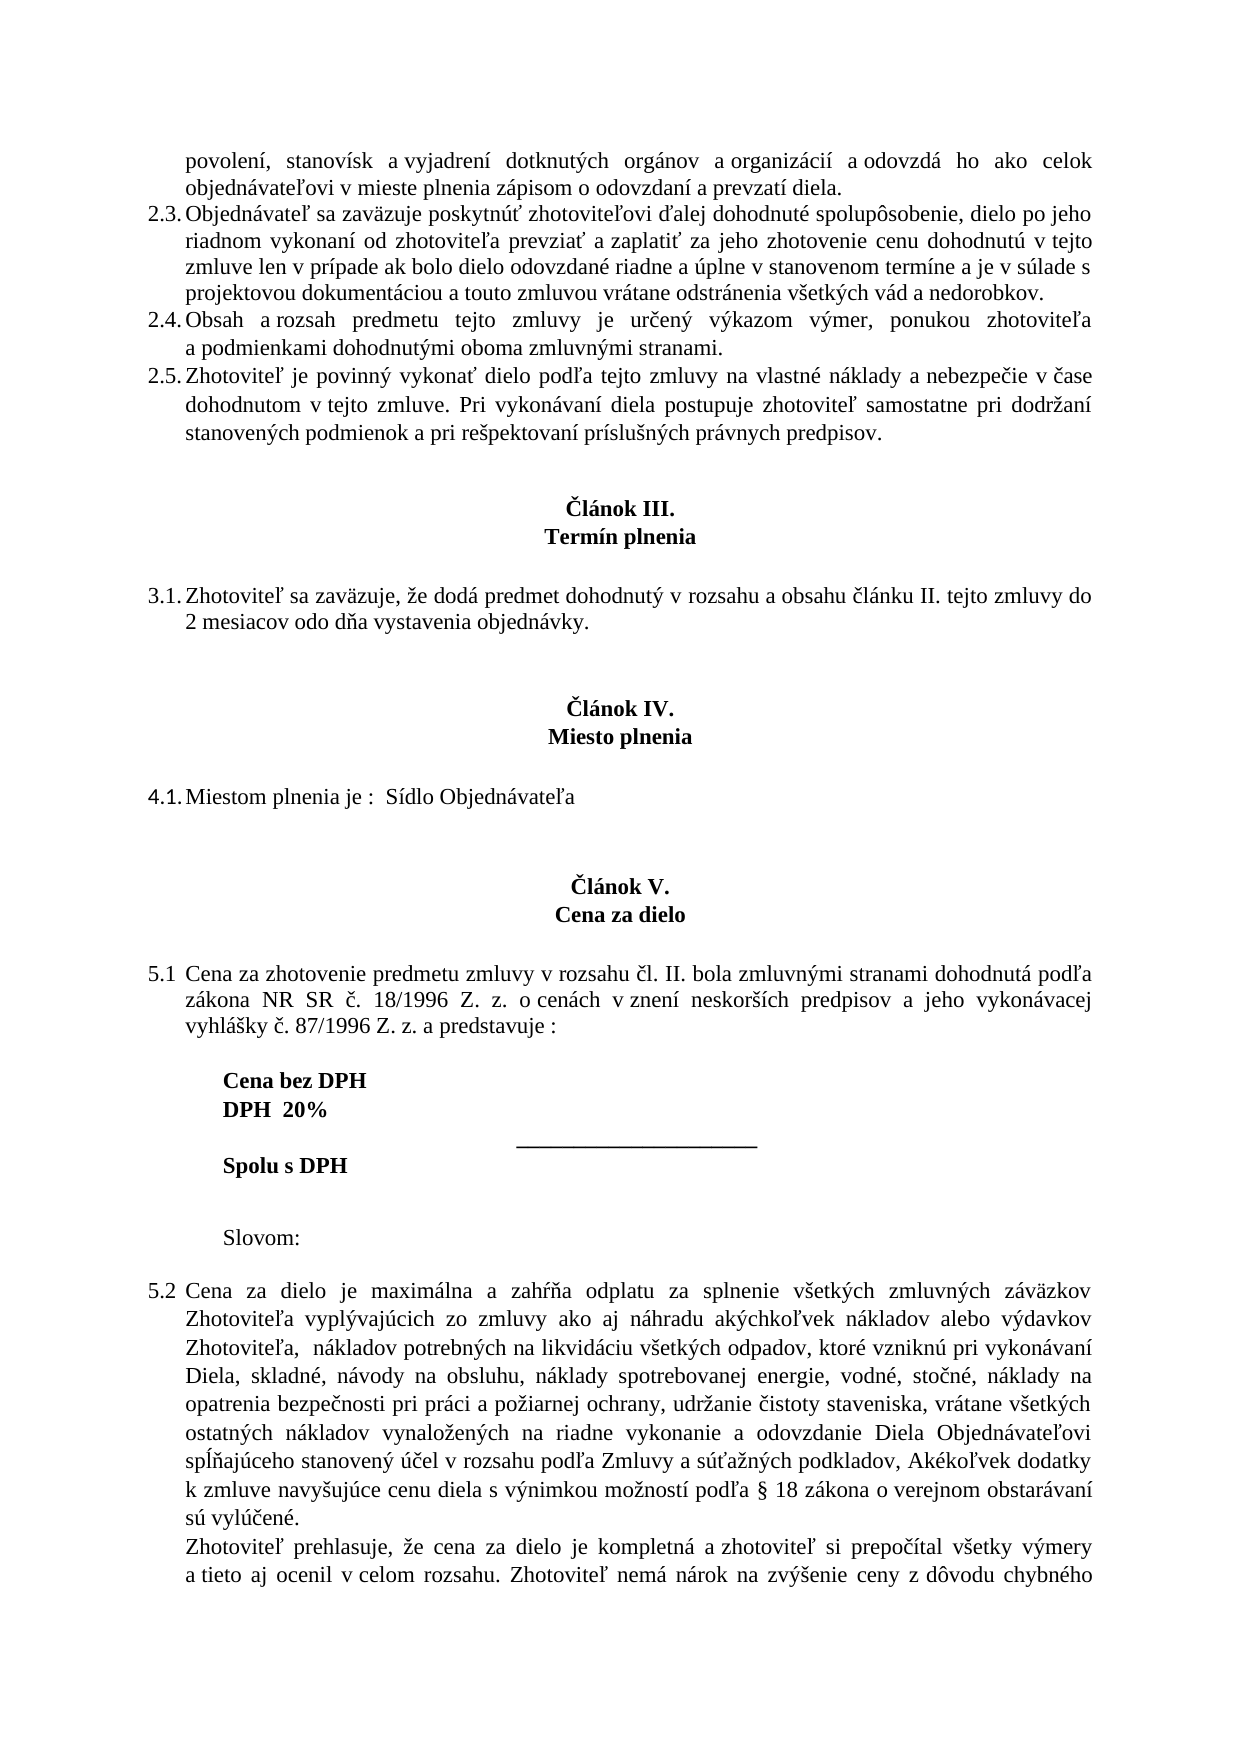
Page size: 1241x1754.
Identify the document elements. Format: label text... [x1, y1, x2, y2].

list Cena za dielo je maximálna a zahŕňa odplatu za splnenie všetkých zmluvných záväzkov Zhotoviteľa vyplývajúcich zo zmluvy ako aj náhradu akýchkoľvek nákladov alebo výdavkov Zhotoviteľa, nákladov potrebných na likvidáciu všetkých odpadov, ktoré vzniknú pri vykonávaní Diela, skladné, návody na obsluhu, náklady spotrebovanej energie, vodné, stočné, náklady na opatrenia bezpečnosti pri práci a požiarnej ochrany, udržanie čistoty staveniska, vrátane všetkých ostatných nákladov vynaložených na riadne vykonanie a odovzdanie Diela Objednávateľovi spĺňajúceho stanovený účel v rozsahu podľa Zmluvy a súťažných podkladov, Akékoľvek dodatky k zmluve navyšujúce cenu diela s výnimkou možností podľa § 18 zákona o verejnom obstarávaní sú vylúčené. [148, 1277, 1093, 1531]
text Článok IV. [148, 695, 1093, 721]
list Cena bez DPH [223, 1067, 1093, 1094]
text Článok III. [148, 495, 1093, 521]
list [185, 1533, 1093, 1587]
list DPH 20% [223, 1096, 1093, 1122]
list Objednávateľ sa zaväzuje poskytnúť zhotoviteľovi ďalej dohodnuté spolupôsobenie, dielo po jeho riadnom vykonaní od zhotoviteľa prevziať a zaplatiť za jeho zhotovenie cenu dohodnutú v tejto zmluve len v prípade ak bolo dielo odovzdané riadne a úplne v stanovenom termíne a je v súlade s projektovou dokumentáciou a touto zmluvou vrátane odstránenia všetkých vád a nedorobkov. [148, 200, 1093, 306]
list _____________________ [223, 1124, 1093, 1151]
text Termín plnenia [148, 523, 1093, 549]
list Zhotoviteľ je povinný vykonať dielo podľa tejto zmluvy na vlastné náklady a nebezpečie v čase dohodnutom v tejto zmluve. Pri vykonávaní diela postupuje zhotoviteľ samostatne pri dodržaní stanovených podmienok a pri rešpektovaní príslušných právnych predpisov. [148, 363, 1093, 446]
text Miesto plnenia [148, 723, 1093, 750]
list Miestom plnenia je : Sídlo Objednávateľa [148, 782, 1093, 810]
text Článok V. [148, 873, 1093, 899]
list Spolu s DPH [223, 1153, 1093, 1179]
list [148, 148, 1093, 200]
list Cena za zhotovenie predmetu zmluvy v rozsahu čl. II. bola zmluvnými stranami dohodnutá podľa zákona NR SR č. 18/1996 Z. z. o cenách v znení neskorších predpisov a jeho vykonávacej vyhlášky č. 87/1996 Z. z. a predstavuje : [148, 960, 1093, 1039]
list Zhotoviteľ sa zaväzuje, že dodá predmet dohodnutý v rozsahu a obsahu článku II. tejto zmluvy do 2 mesiacov odo dňa vystavenia objednávky. [148, 582, 1093, 634]
text Slovom: [223, 1224, 1093, 1250]
text Cena za dielo [148, 901, 1093, 927]
list Obsah a rozsah predmetu tejto zmluvy je určený výkazom výmer, ponukou zhotoviteľa a podmienkami dohodnutými oboma zmluvnými stranami. [148, 306, 1093, 361]
